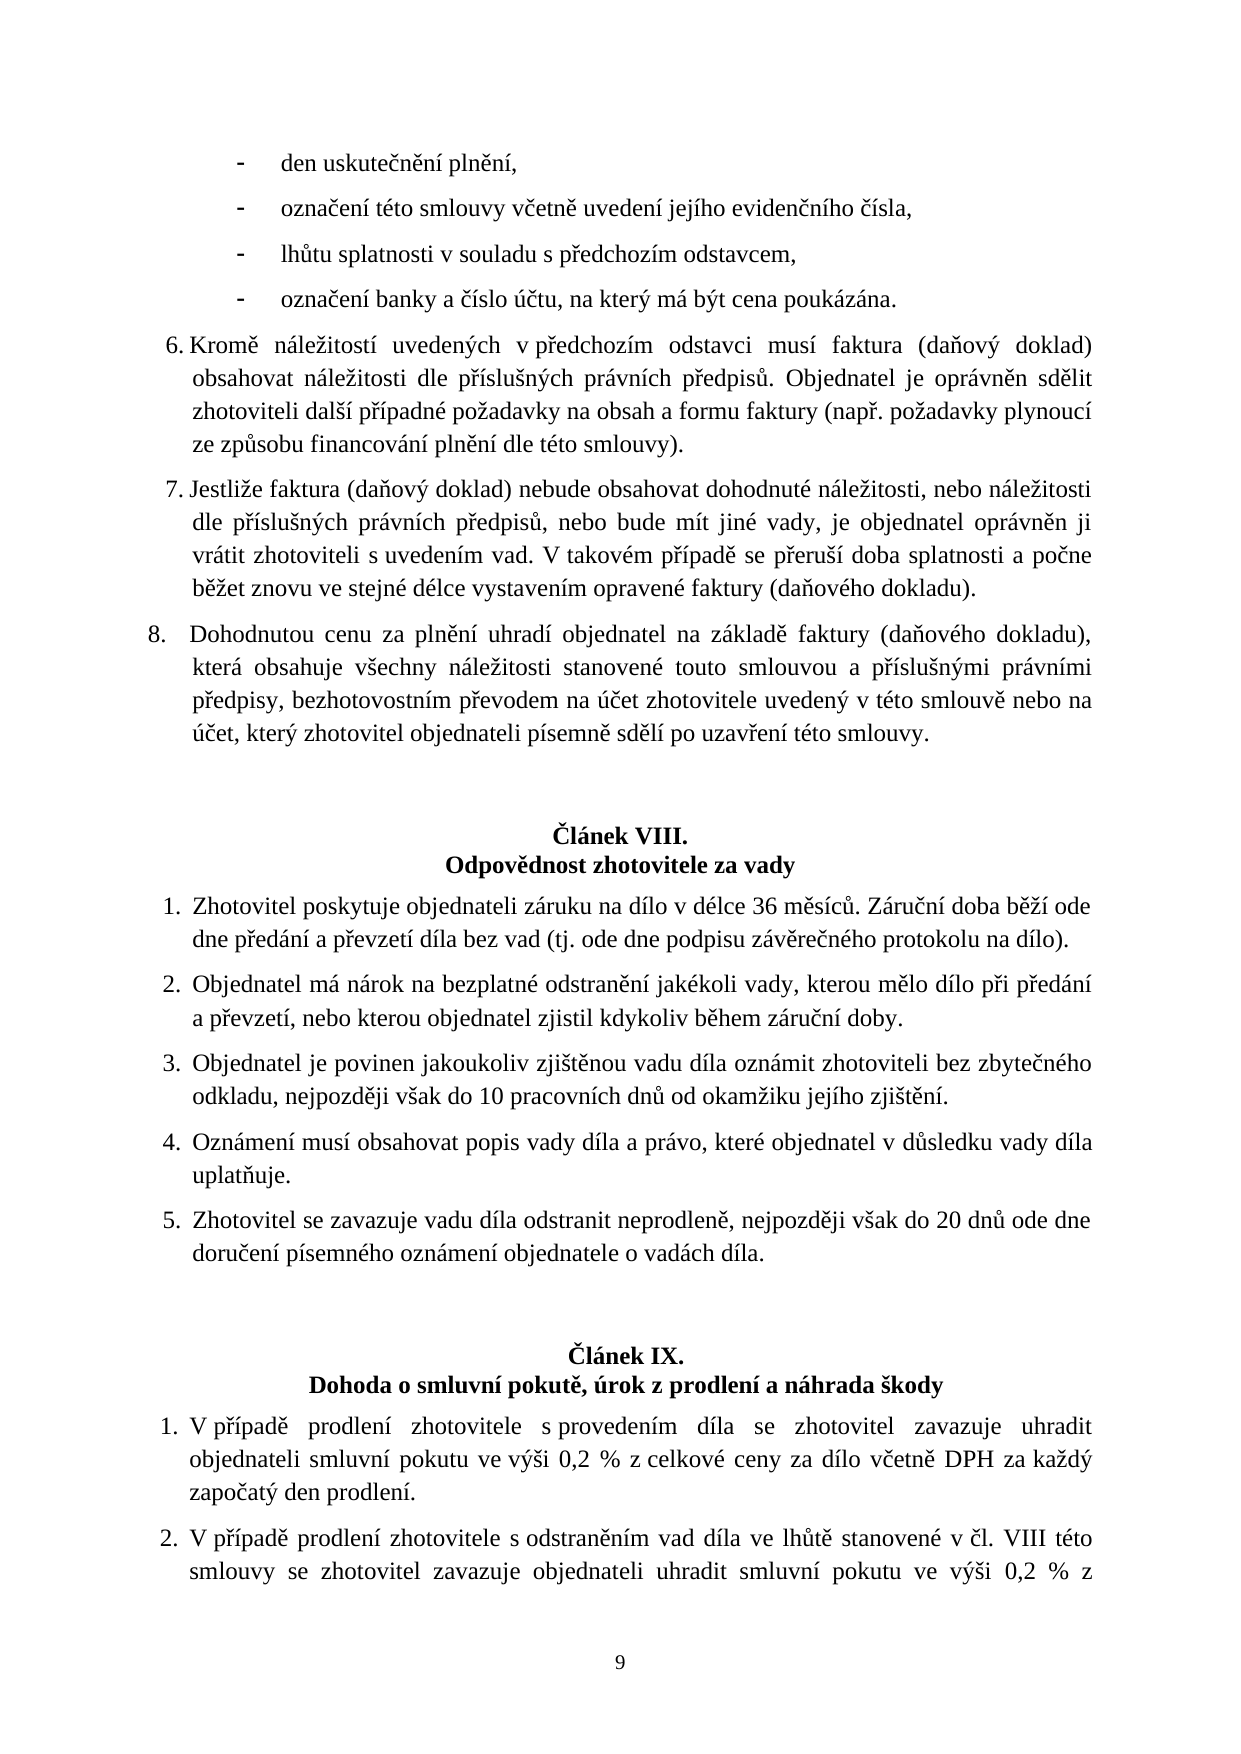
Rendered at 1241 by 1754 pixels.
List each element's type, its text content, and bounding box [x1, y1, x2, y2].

list Oznámení musí obsahovat popis vady díla a právo, které objednatel v důsledku vady díla uplatňuje. [162, 1127, 1092, 1188]
list Jestliže faktura (daňový doklad) nebude obsahovat dohodnuté náležitosti, nebo náležitosti dle příslušných právních předpisů, nebo bude mít jiné vady, je objednatel oprávněn ji vrátit zhotoviteli s uvedením vad. V takovém případě se přeruší doba splatnosti a počne běžet znovu ve stejné délce vystavením opravené faktury (daňového dokladu). [165, 474, 1092, 602]
list Zhotovitel poskytuje objednateli záruku na dílo v délce 36 měsíců. Záruční doba běží ode dne předání a převzetí díla bez vad (tj. ode dne podpisu závěrečného protokolu na dílo). [162, 891, 1092, 953]
list označení této smlouvy včetně uvedení jejího evidenčního čísla, [236, 193, 1092, 222]
text Článek VIII. Odpovědnost zhotovitele za vady [148, 821, 1092, 878]
text Článek IX. Dohoda o smluvní pokutě, úrok z prodlení a náhrada škody [159, 1341, 1092, 1399]
list Zhotovitel se zavazuje vadu díla odstranit neprodleně, nejpozději však do 20 dnů ode dne doručení písemného oznámení objednatele o vadách díla. [162, 1205, 1092, 1267]
list označení banky a číslo účtu, na který má být cena poukázána. [236, 284, 1092, 313]
list den uskutečnění plnění, [236, 148, 1092, 176]
list lhůtu splatnosti v souladu s předchozím odstavcem, [236, 239, 1092, 267]
list Dohodnutou cenu za plnění uhradí objednatel na základě faktury (daňového dokladu), která obsahuje všechny náležitosti stanovené touto smlouvou a příslušnými právními předpisy, bezhotovostním převodem na účet zhotovitele uvedený v této smlouvě nebo na účet, který zhotovitel objednateli písemně sdělí po uzavření této smlouvy. [148, 619, 1092, 747]
list Objednatel má nárok na bezplatné odstranění jakékoli vady, kterou mělo dílo při předání a převzetí, nebo kterou objednatel zjistil kdykoliv během záruční doby. [162, 969, 1092, 1031]
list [159, 1523, 1092, 1584]
list Kromě náležitostí uvedených v předchozím odstavci musí faktura (daňový doklad) obsahovat náležitosti dle příslušných právních předpisů. Objednatel je oprávněn sdělit zhotoviteli další případné požadavky na obsah a formu faktury (např. požadavky plynoucí ze způsobu financování plnění dle této smlouvy). [165, 330, 1092, 458]
list V případě prodlení zhotovitele s provedením díla se zhotovitel zavazuje uhradit objednateli smluvní pokutu ve výši 0,2 % z celkové ceny za dílo včetně DPH za každý započatý den prodlení. [159, 1411, 1092, 1506]
list Objednatel je povinen jakoukoliv zjištěnou vadu díla oznámit zhotoviteli bez zbytečného odkladu, nejpozději však do 10 pracovních dnů od okamžiku jejího zjištění. [162, 1048, 1092, 1110]
